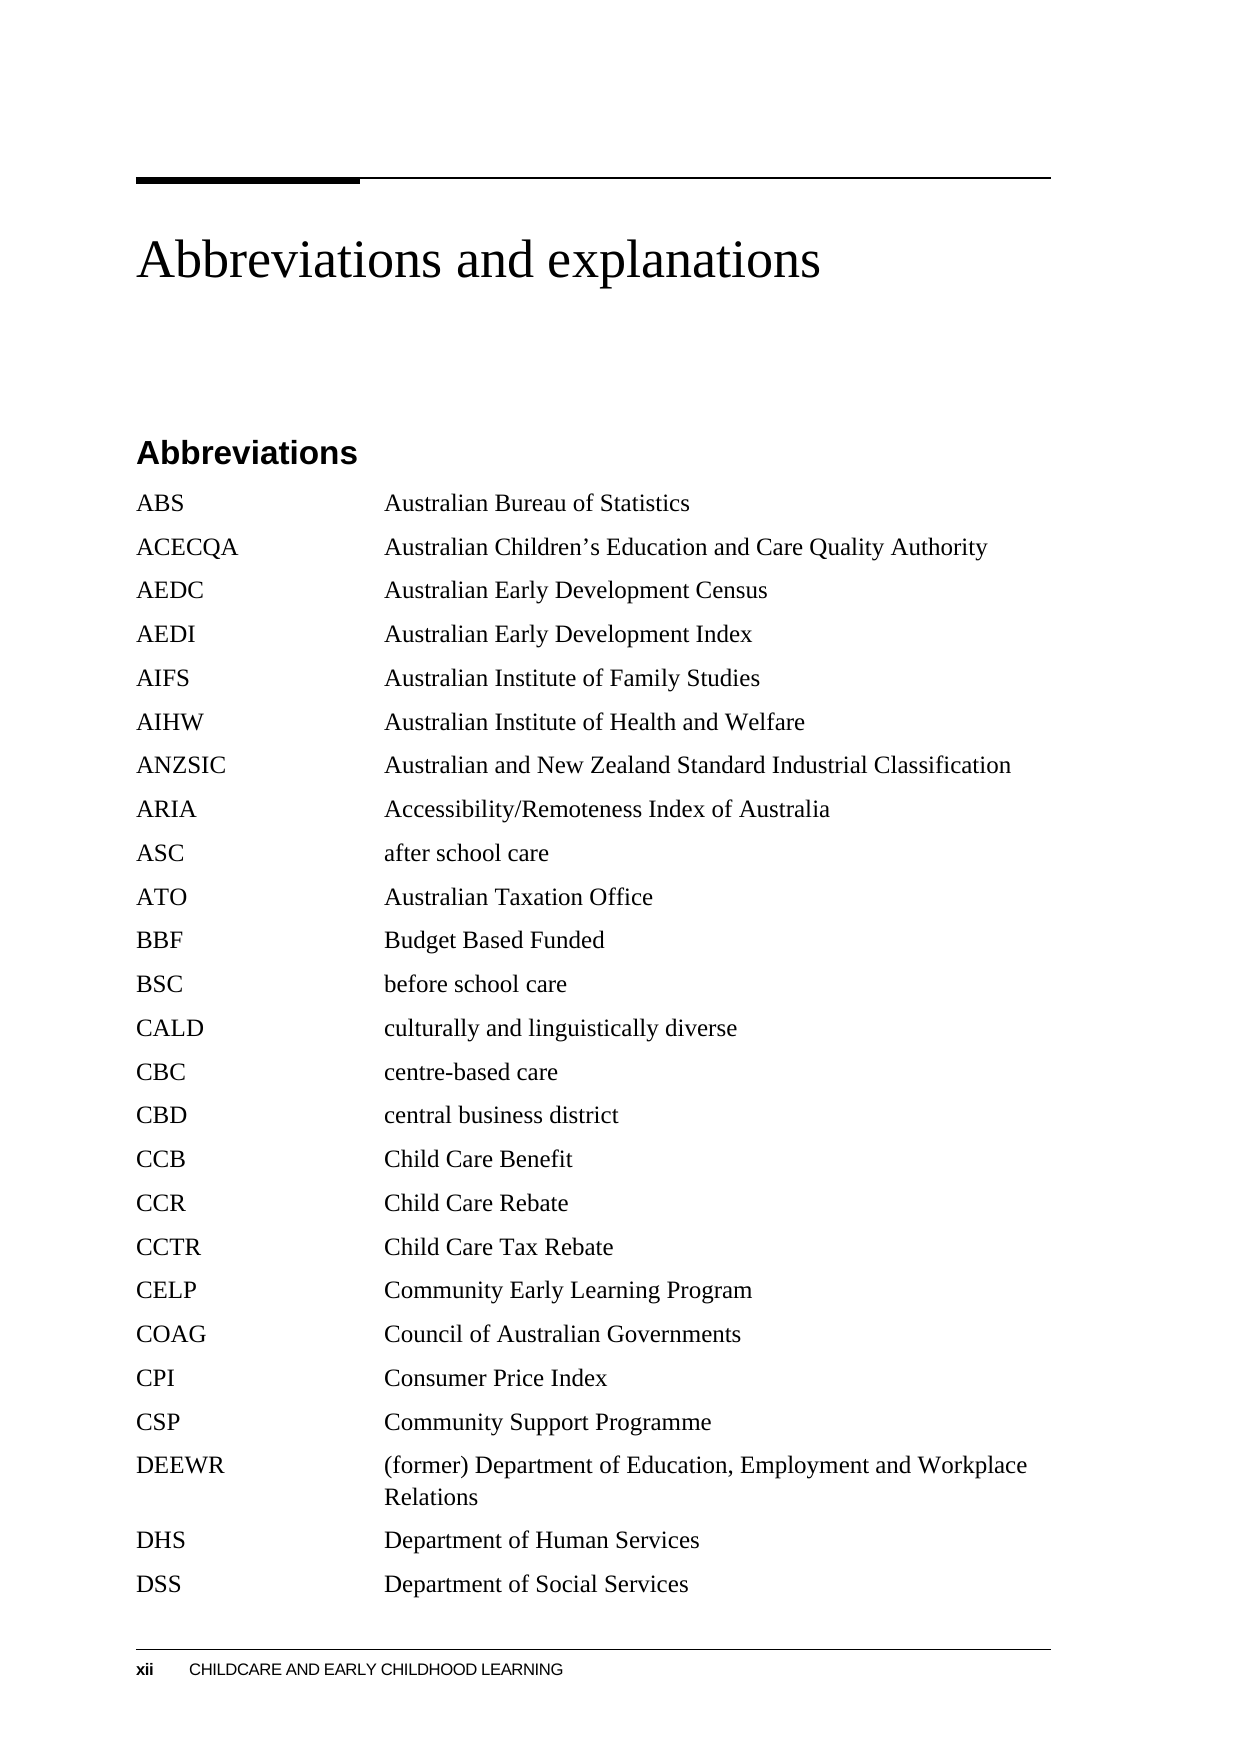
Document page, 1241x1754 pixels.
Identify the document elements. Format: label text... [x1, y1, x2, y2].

text CPI Consumer Price Index [136, 1361, 1051, 1392]
text COAG Council of Australian Governments [136, 1317, 1051, 1348]
text DEEWR (former) Department of Education, Employment and Workplace Relations [136, 1448, 1051, 1511]
text DHS Department of Human Services [136, 1523, 1051, 1554]
text BSC before school care [136, 967, 1051, 998]
text DSS Department of Social Services [136, 1567, 1051, 1598]
subtitle Abbreviations [136, 431, 1051, 473]
text ABS Australian Bureau of Statistics [136, 486, 1051, 517]
text AEDC Australian Early Development Census [136, 573, 1051, 604]
text AIFS Australian Institute of Family Studies [136, 661, 1051, 692]
subtitle Abbreviations and explanations [136, 227, 1051, 290]
text ARIA Accessibility/Remoteness Index of Australia [136, 792, 1051, 823]
text CCB Child Care Benefit [136, 1142, 1051, 1173]
text CSP Community Support Programme [136, 1404, 1051, 1436]
text AIHW Australian Institute of Health and Welfare [136, 704, 1051, 736]
text ATO Australian Taxation Office [136, 879, 1051, 911]
text ASC after school care [136, 836, 1051, 867]
text CALD culturally and linguistically diverse [136, 1011, 1051, 1042]
text ANZSIC Australian and New Zealand Standard Industrial Classification [136, 748, 1051, 779]
text CBD central business district [136, 1098, 1051, 1129]
text CCTR Child Care Tax Rebate [136, 1229, 1051, 1261]
text CBC centre-based care [136, 1054, 1051, 1086]
text BBF Budget Based Funded [136, 923, 1051, 954]
text ACECQA Australian Children’s Education and Care Quality Authority [136, 529, 1051, 561]
text AEDI Australian Early Development Index [136, 617, 1051, 648]
text CCR Child Care Rebate [136, 1186, 1051, 1217]
text CELP Community Early Learning Program [136, 1273, 1051, 1304]
